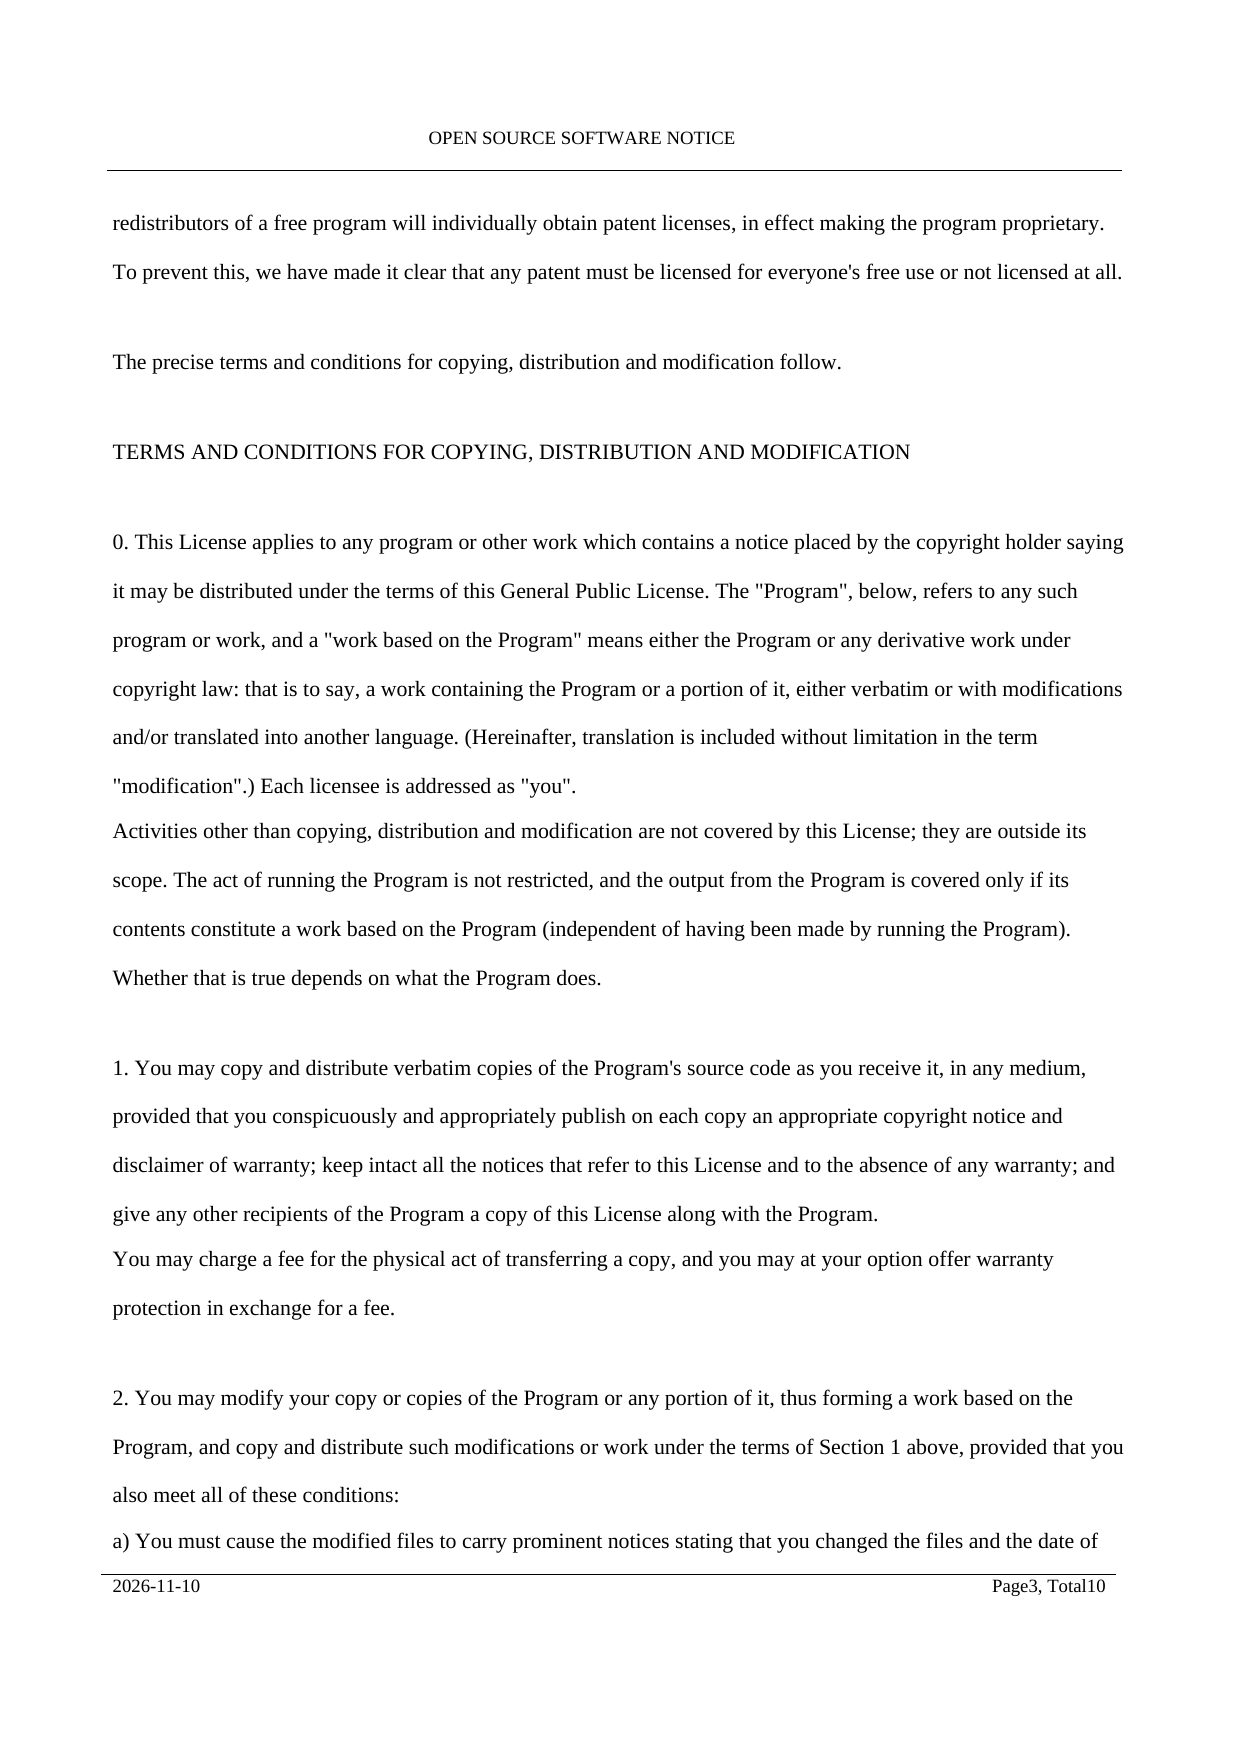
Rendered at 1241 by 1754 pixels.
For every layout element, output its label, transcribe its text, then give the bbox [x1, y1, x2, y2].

text 1. You may copy and distribute verbatim copies of the Program's source code as you receive it, in any medium, provided that you conspicuously and appropriately publish on each copy an appropriate copyright notice and disclaimer of warranty; keep intact all the notices that refer to this License and to the absence of any warranty; and give any other recipients of the Program a copy of this License along with the Program. [112, 1051, 1128, 1230]
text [112, 206, 1128, 288]
text You may charge a fee for the physical act of transferring a copy, and you may at your option offer warranty protection in exchange for a fee. [112, 1242, 1128, 1324]
text 2. You may modify your copy or copies of the Program or any portion of it, thus forming a work based on the Program, and copy and distribute such modifications or work under the terms of Section 1 above, provided that you also meet all of these conditions: [112, 1381, 1128, 1511]
text Activities other than copying, distribution and modification are not covered by this License; they are outside its scope. The act of running the Program is not restricted, and the output from the Program is covered only if its contents constitute a work based on the Program (independent of having been made by running the Program). Whether that is true depends on what the Program does. [112, 814, 1128, 993]
text 0. This License applies to any program or other work which contains a notice placed by the copyright holder saying it may be distributed under the terms of this General Public License. The "Program", below, refers to any such program or work, and a "work based on the Program" means either the Program or any derivative work under copyright law: that is to say, a work containing the Program or a portion of it, either verbatim or with modifications and/or translated into another language. (Hereinafter, translation is included without limitation in the term "modification".) Each licensee is addressed as "you". [112, 526, 1128, 802]
text TERMS AND CONDITIONS FOR COPYING, DISTRIBUTION AND MODIFICATION [112, 436, 1128, 468]
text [112, 1524, 1128, 1556]
text The precise terms and conditions for copying, distribution and modification follow. [112, 345, 1128, 378]
